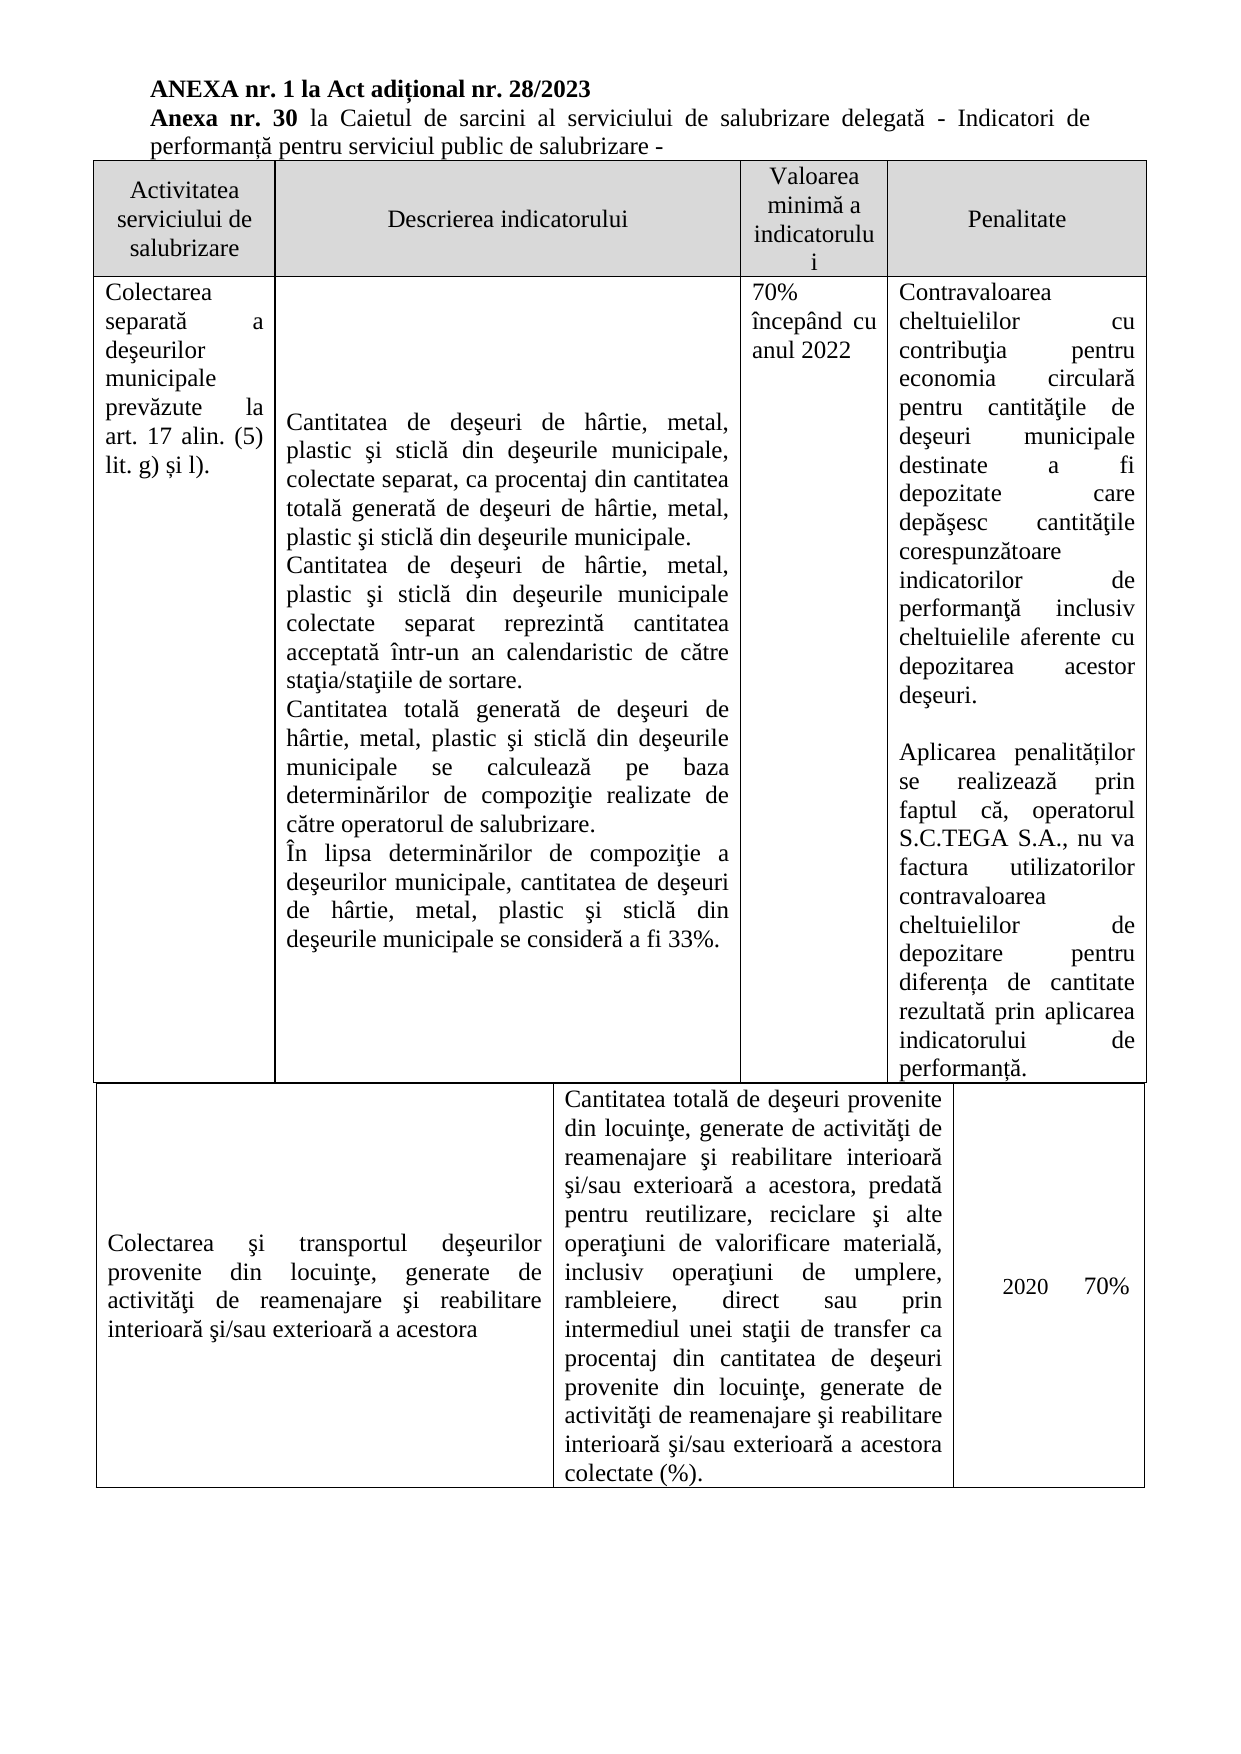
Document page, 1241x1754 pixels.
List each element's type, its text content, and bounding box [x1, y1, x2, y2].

table_header Cantitatea totală de deşeuri provenite din locuinţe, generate de activităţi de reamenajare şi reabilitare interioară şi/sau exterioară a acestora, predată pentru reutilizare, reciclare şi alte operaţiuni de valorificare materială, inclusiv operaţiuni de umplere, rambleiere, direct sau prin intermediul unei staţii de transfer ca procentaj din cantitatea de deşeuri provenite din locuinţe, generate de activităţi de reamenajare şi reabilitare interioară şi/sau exterioară a acestora colectate (%). [554, 1084, 953, 1487]
table_cell Colectarea separată a deşeurilor municipale prevăzute la art. 17 alin. (5) lit. g) și l). [94, 277, 274, 1082]
table_header Colectarea şi transportul deşeurilor provenite din locuinţe, generate de activităţi de reamenajare şi reabilitare interioară şi/sau exterioară a acestora [97, 1084, 553, 1487]
table_header Activitatea serviciului de salubrizare [94, 161, 274, 276]
text ANEXA nr. 1 la Act adițional nr. 28/2023 [150, 74, 1090, 103]
table_header Descrierea indicatorului [276, 161, 740, 276]
table_cell 70% începând cu anul 2022 [741, 277, 887, 1082]
table_header Penalitate [888, 161, 1146, 276]
text Anexa nr. 30 la Caietul de sarcini al serviciului de salubrizare delegată - Indicatori de performanță pentru serviciul public de salubrizare - [150, 103, 1090, 160]
table_cell Cantitatea de deşeuri de hârtie, metal, plastic şi sticlă din deşeurile municipale, colectate separat, ca procentaj din cantitatea totală generată de deşeuri de hârtie, metal, plastic şi sticlă din deşeurile municipale. Cantitatea de deşeuri de hârtie, metal, plastic şi sticlă din deşeurile municipale colectate separat reprezintă cantitatea acceptată într-un an calendaristic de către staţia/staţiile de sortare. Cantitatea totală generată de deşeuri de hârtie, metal, plastic şi sticlă din deşeurile municipale se calculează pe baza determinărilor de compoziţie realizate de către operatorul de salubrizare. În lipsa determinărilor de compoziţie a deşeurilor municipale, cantitatea de deşeuri de hârtie, metal, plastic şi sticlă din deşeurile municipale se consideră a fi 33%. [276, 277, 740, 1082]
table_header Valoarea minimă a indicatorului [741, 161, 887, 276]
table_cell Contravaloarea cheltuielilor cu contribuţia pentru economia circulară pentru cantităţile de deşeuri municipale destinate a fi depozitate care depăşesc cantităţile corespunzătoare indicatorilor de performanţă inclusiv cheltuielile aferente cu depozitarea acestor deşeuri. Aplicarea penalităților se realizează prin faptul că, operatorul S.C.TEGA S.A., nu va factura utilizatorilor contravaloarea cheltuielilor de depozitare pentru diferența de cantitate rezultată prin aplicarea indicatorului de performanță. [888, 277, 1146, 1082]
table_header 70% [954, 1084, 1144, 1487]
